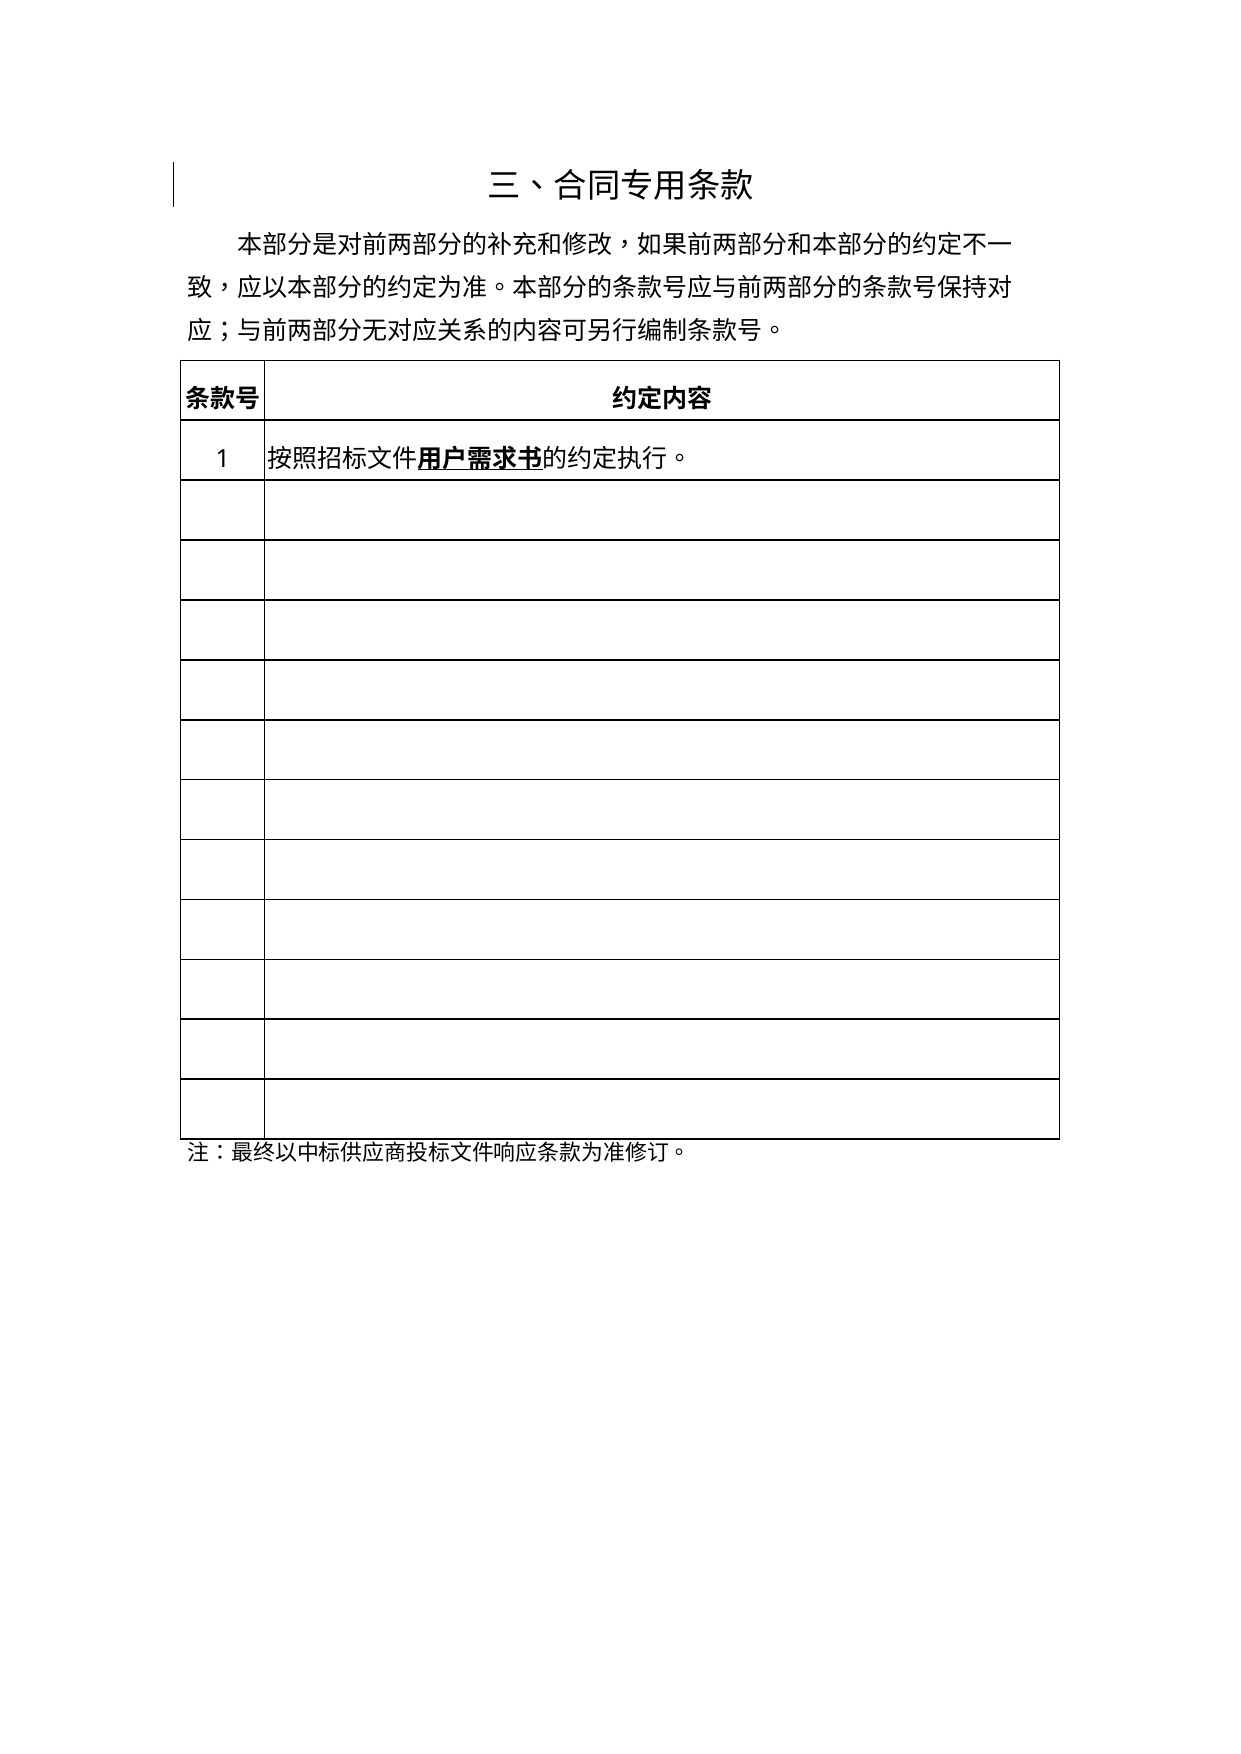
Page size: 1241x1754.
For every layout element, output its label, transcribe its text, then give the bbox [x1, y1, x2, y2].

table_cell [181, 481, 264, 539]
table_cell [181, 721, 264, 779]
table_cell [265, 481, 1059, 539]
table_cell 按照招标文件用户需求书的约定执行。 [265, 421, 1059, 479]
table_cell [181, 1080, 264, 1138]
table_cell [265, 541, 1059, 599]
table_cell [265, 601, 1059, 659]
text 注：最终以中标供应商投标文件响应条款为准修订。 [187, 1140, 1053, 1165]
table_cell [265, 900, 1059, 958]
table_cell [181, 900, 264, 958]
text 本部分是对前两部分的补充和修改，如果前两部分和本部分的约定不一致，应以本部分的约定为准。本部分的条款号应与前两部分的条款号保持对应；与前两部分无对应关系的内容可另行编制条款号。 [187, 230, 1053, 345]
table_cell [265, 721, 1059, 779]
table_cell [265, 960, 1059, 1018]
table_cell [265, 840, 1059, 898]
text 三、合同专用条款 [187, 162, 1053, 207]
table_cell [181, 601, 264, 659]
table_header 条款号 [181, 361, 264, 419]
table_cell [181, 840, 264, 898]
table_cell [265, 1080, 1059, 1138]
table_cell [181, 1020, 264, 1078]
table_cell [181, 780, 264, 839]
table_cell [265, 1020, 1059, 1078]
table_cell [265, 780, 1059, 839]
table_cell [181, 541, 264, 599]
table_header 约定内容 [265, 361, 1059, 419]
table_cell [181, 960, 264, 1018]
table_cell 1 [181, 421, 264, 479]
table_cell [181, 661, 264, 719]
table_cell [265, 661, 1059, 719]
